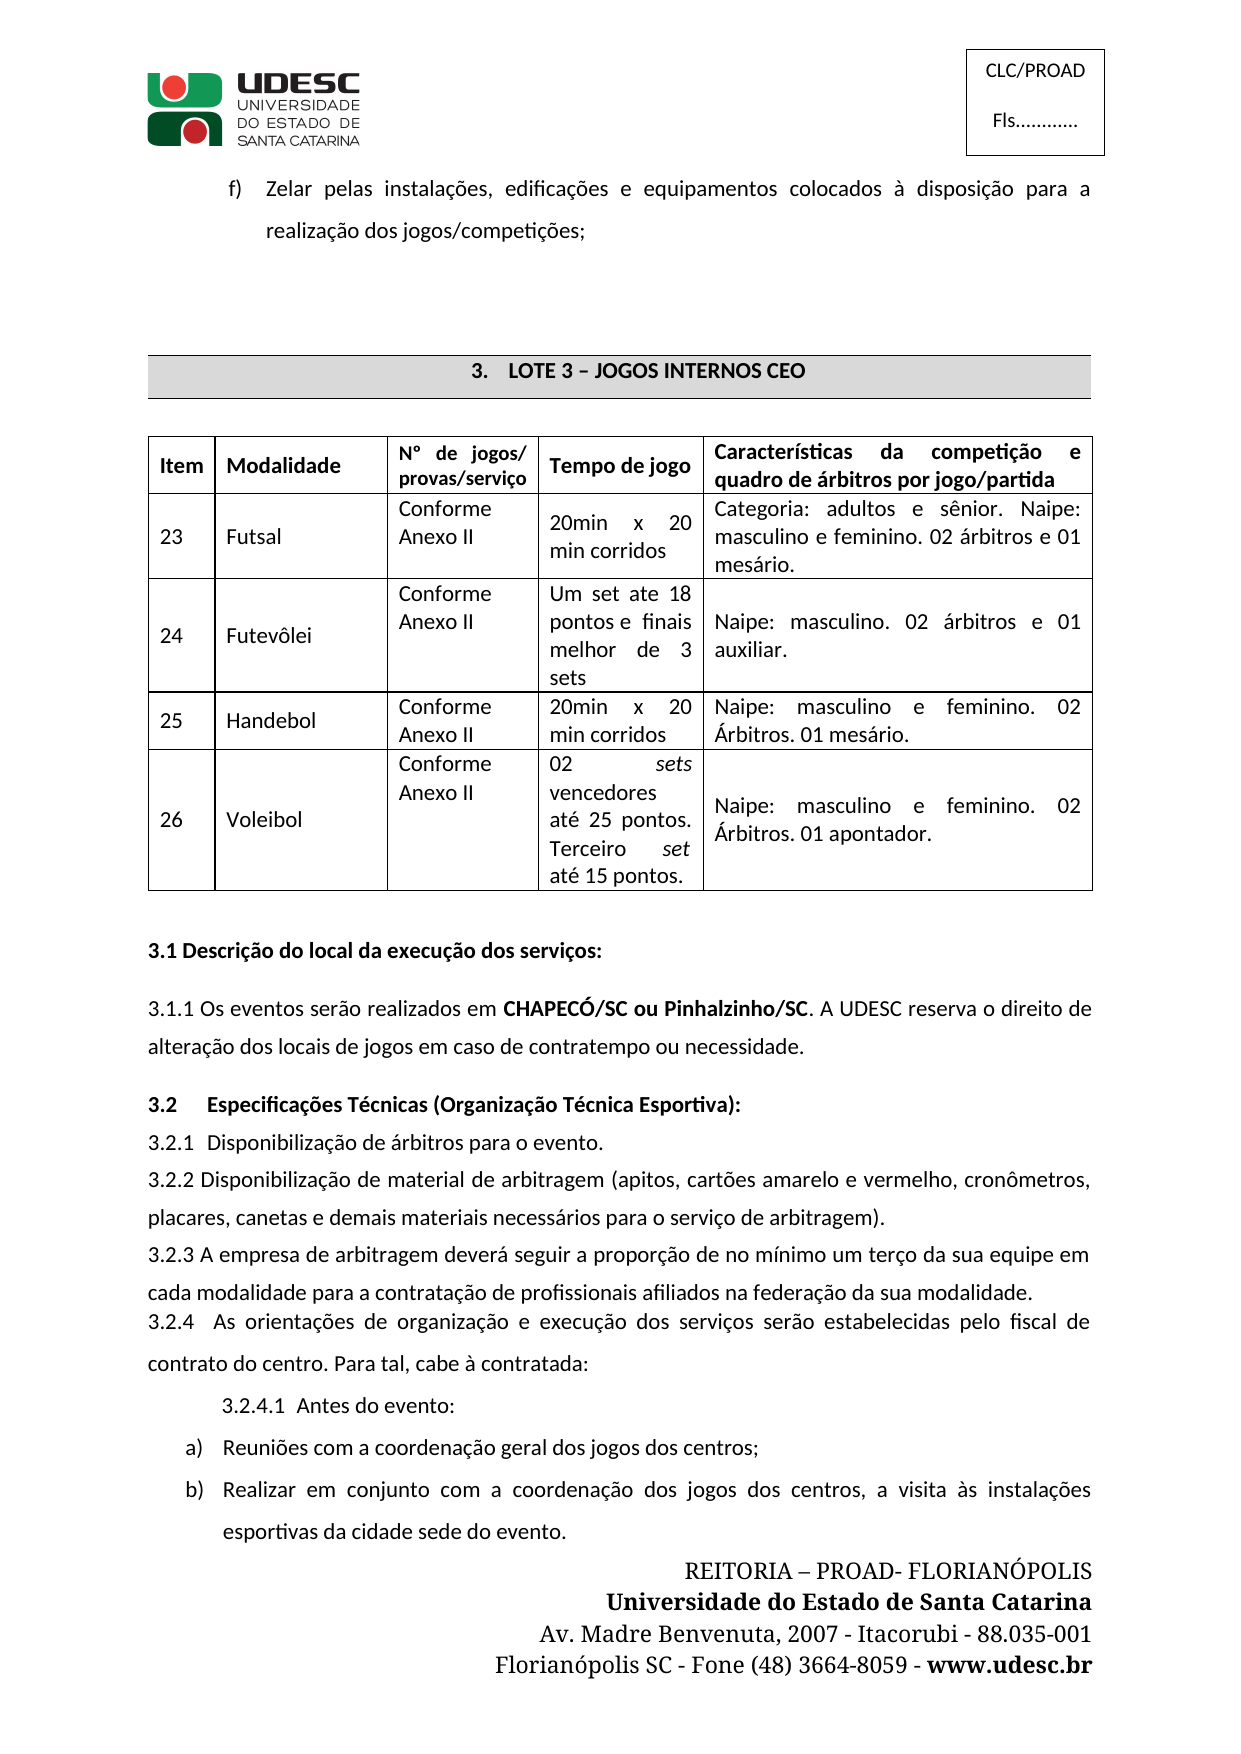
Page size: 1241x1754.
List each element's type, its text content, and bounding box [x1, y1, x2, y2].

text 3.1.1 Os eventos serão realizados em CHAPECÓ/SC ou Pinhalzinho/SC. A UDESC reserva o direito de alteração dos locais de jogos em caso de contratempo ou necessidade. [148, 987, 1092, 1062]
text 3.1 Descrição do local da execução dos serviços: [148, 928, 1092, 966]
table_cell Conforme Anexo II [388, 494, 538, 578]
table_cell 26 [149, 750, 214, 890]
table_cell Naipe: masculino. 02 árbitros e 01 auxiliar. [704, 579, 1092, 691]
table_header Características da competição e quadro de árbitros por jogo/partida [704, 437, 1092, 493]
table_cell Conforme Anexo II [388, 693, 538, 748]
table_header Nº de jogos/ provas/serviço [388, 437, 538, 493]
text 3.2.2 Disponibilização de material de arbitragem (apitos, cartões amarelo e vermelho, cronômetros, placares, canetas e demais materiais necessários para o serviço de arbitragem). [148, 1157, 1092, 1232]
table_cell Naipe: masculino e feminino. 02 Árbitros. 01 mesário. [704, 693, 1092, 748]
table_cell Voleibol [216, 750, 387, 890]
table_cell Futsal [216, 494, 387, 578]
table_cell 20min x 20 min corridos [539, 693, 703, 748]
table_header Tempo de jogo [539, 437, 703, 493]
list Antes do evento: [221, 1391, 1092, 1419]
table_cell Categoria: adultos e sênior. Naipe: masculino e feminino. 02 árbitros e 01 mesário. [704, 494, 1092, 578]
picture [147, 73, 360, 146]
table_cell Conforme Anexo II [388, 750, 538, 890]
table_header Item [149, 437, 214, 493]
text 3.2.3 A empresa de arbitragem deverá seguir a proporção de no mínimo um terço da sua equipe em cada modalidade para a contratação de profissionais afiliados na federação da sua modalidade. [148, 1232, 1092, 1307]
table_cell 20min x 20 min corridos [539, 494, 703, 578]
table_header LOTE 3 – JOGOS INTERNOS CEO [148, 356, 1091, 398]
table_cell 24 [149, 579, 214, 691]
list Realizar em conjunto com a coordenação dos jogos dos centros, a visita às instalações esportivas da cidade sede do evento. [185, 1475, 1092, 1545]
table_cell Conforme Anexo II [388, 579, 538, 691]
list Disponibilização de árbitros para o evento. [148, 1120, 1092, 1157]
table_cell Naipe: masculino e feminino. 02 Árbitros. 01 apontador. [704, 750, 1092, 890]
table_cell 23 [149, 494, 214, 578]
list Especificações Técnicas (Organização Técnica Esportiva): [148, 1082, 1092, 1120]
table_header Modalidade [216, 437, 387, 493]
table_cell 25 [149, 693, 214, 748]
list Reuniões com a coordenação geral dos jogos dos centros; [185, 1433, 1092, 1461]
list Zelar pelas instalações, edificações e equipamentos colocados à disposição para a realização dos jogos/competições; [228, 174, 1092, 244]
table_cell Futevôlei [216, 579, 387, 691]
text 3.2.4 As orientações de organização e execução dos serviços serão estabelecidas pelo fiscal de contrato do centro. Para tal, cabe à contratada: [148, 1307, 1092, 1377]
table_cell Handebol [216, 693, 387, 748]
table_cell Um set ate 18 pontos e finais melhor de 3 sets [539, 579, 703, 691]
table_cell 02 sets vencedores até 25 pontos. Terceiro set até 15 pontos. [539, 750, 703, 890]
